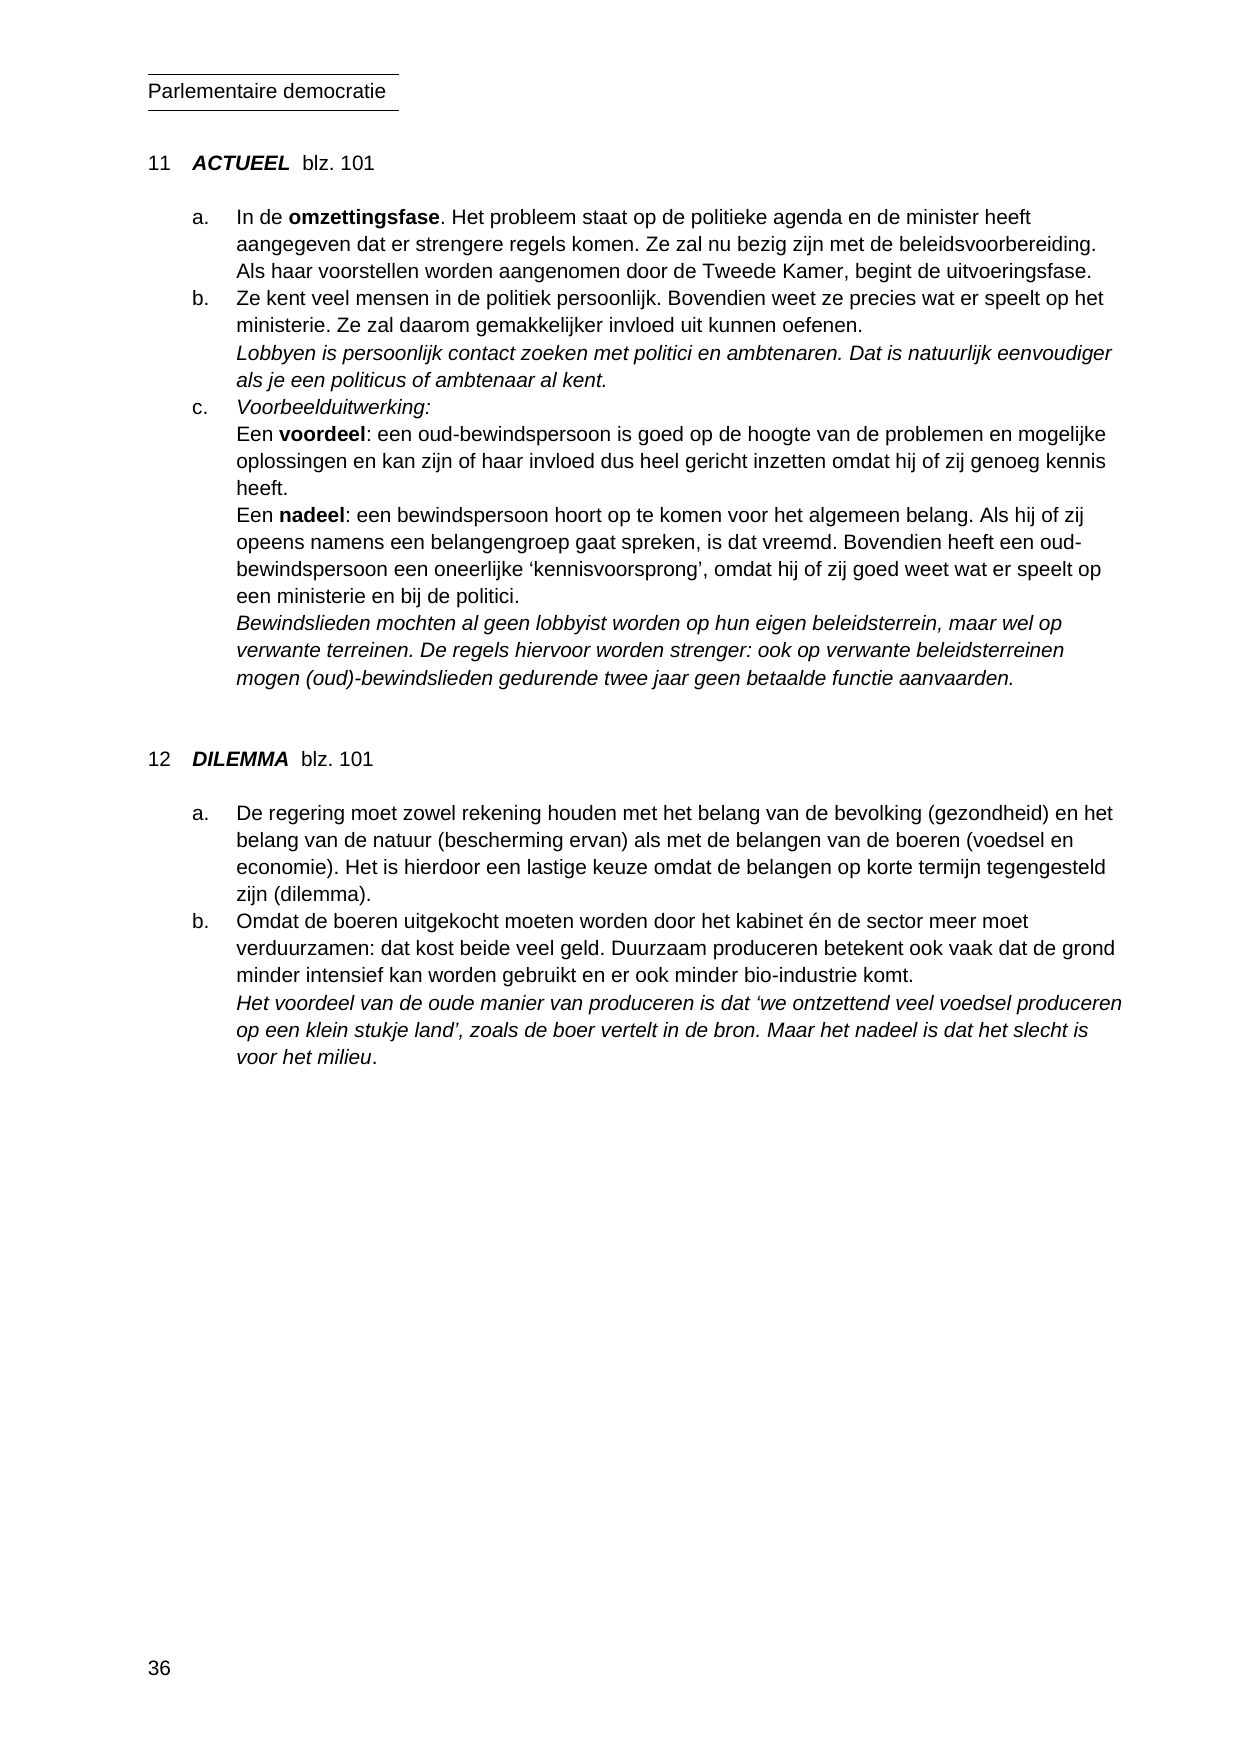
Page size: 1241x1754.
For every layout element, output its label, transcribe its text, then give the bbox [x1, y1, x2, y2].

text Een nadeel: een bewindspersoon hoort op te komen voor het algemeen belang. Als hij of zij opeens namens een belangengroep gaat spreken, is dat vreemd. Bovendien heeft een oud-bewindspersoon een oneerlijke ‘kennisvoorsprong’, omdat hij of zij goed weet wat er speelt op een ministerie en bij de politici. [236, 500, 1125, 608]
text b. Omdat de boeren uitgekocht moeten worden door het kabinet én de sector meer moet verduurzamen: dat kost beide veel geld. Duurzaam produceren betekent ook vaak dat de grond minder intensief kan worden gebruikt en er ook minder bio-industrie komt. [192, 906, 1125, 987]
text c. Voorbeelduitwerking: [192, 391, 1125, 418]
text 12 DILEMMA blz. 101 [148, 743, 1125, 771]
text Bewindslieden mochten al geen lobbyist worden op hun eigen beleidsterrein, maar wel op verwante terreinen. De regels hiervoor worden strenger: ook op verwante beleidsterreinen mogen (oud)-bewindslieden gedurende twee jaar geen betaalde functie aanvaarden. [236, 608, 1125, 689]
text b. Ze kent veel mensen in de politiek persoonlijk. Bovendien weet ze precies wat er speelt op het ministerie. Ze zal daarom gemakkelijker invloed uit kunnen oefenen. [192, 283, 1125, 337]
text Het voordeel van de oude manier van produceren is dat ‘we ontzettend veel voedsel produceren op een klein stukje land’, zoals de boer vertelt in de bron. Maar het nadeel is dat het slecht is voor het milieu. [236, 987, 1125, 1068]
text a. In de omzettingsfase. Het probleem staat op de politieke agenda en de minister heeft aangegeven dat er strengere regels komen. Ze zal nu bezig zijn met de beleidsvoorbereiding. Als haar voorstellen worden aangenomen door de Tweede Kamer, begint de uitvoeringsfase. [192, 202, 1125, 283]
text a. De regering moet zowel rekening houden met het belang van de bevolking (gezondheid) en het belang van de natuur (bescherming ervan) als met de belangen van de boeren (voedsel en economie). Het is hierdoor een lastige keuze omdat de belangen op korte termijn tegengesteld zijn (dilemma). [192, 798, 1125, 906]
text Lobbyen is persoonlijk contact zoeken met politici en ambtenaren. Dat is natuurlijk eenvoudiger als je een politicus of ambtenaar al kent. [236, 337, 1125, 391]
text 11 ACTUEEL blz. 101 [148, 148, 1125, 175]
text Een voordeel: een oud-bewindspersoon is goed op de hoogte van de problemen en mogelijke oplossingen en kan zijn of haar invloed dus heel gericht inzetten omdat hij of zij genoeg kennis heeft. [236, 418, 1125, 500]
